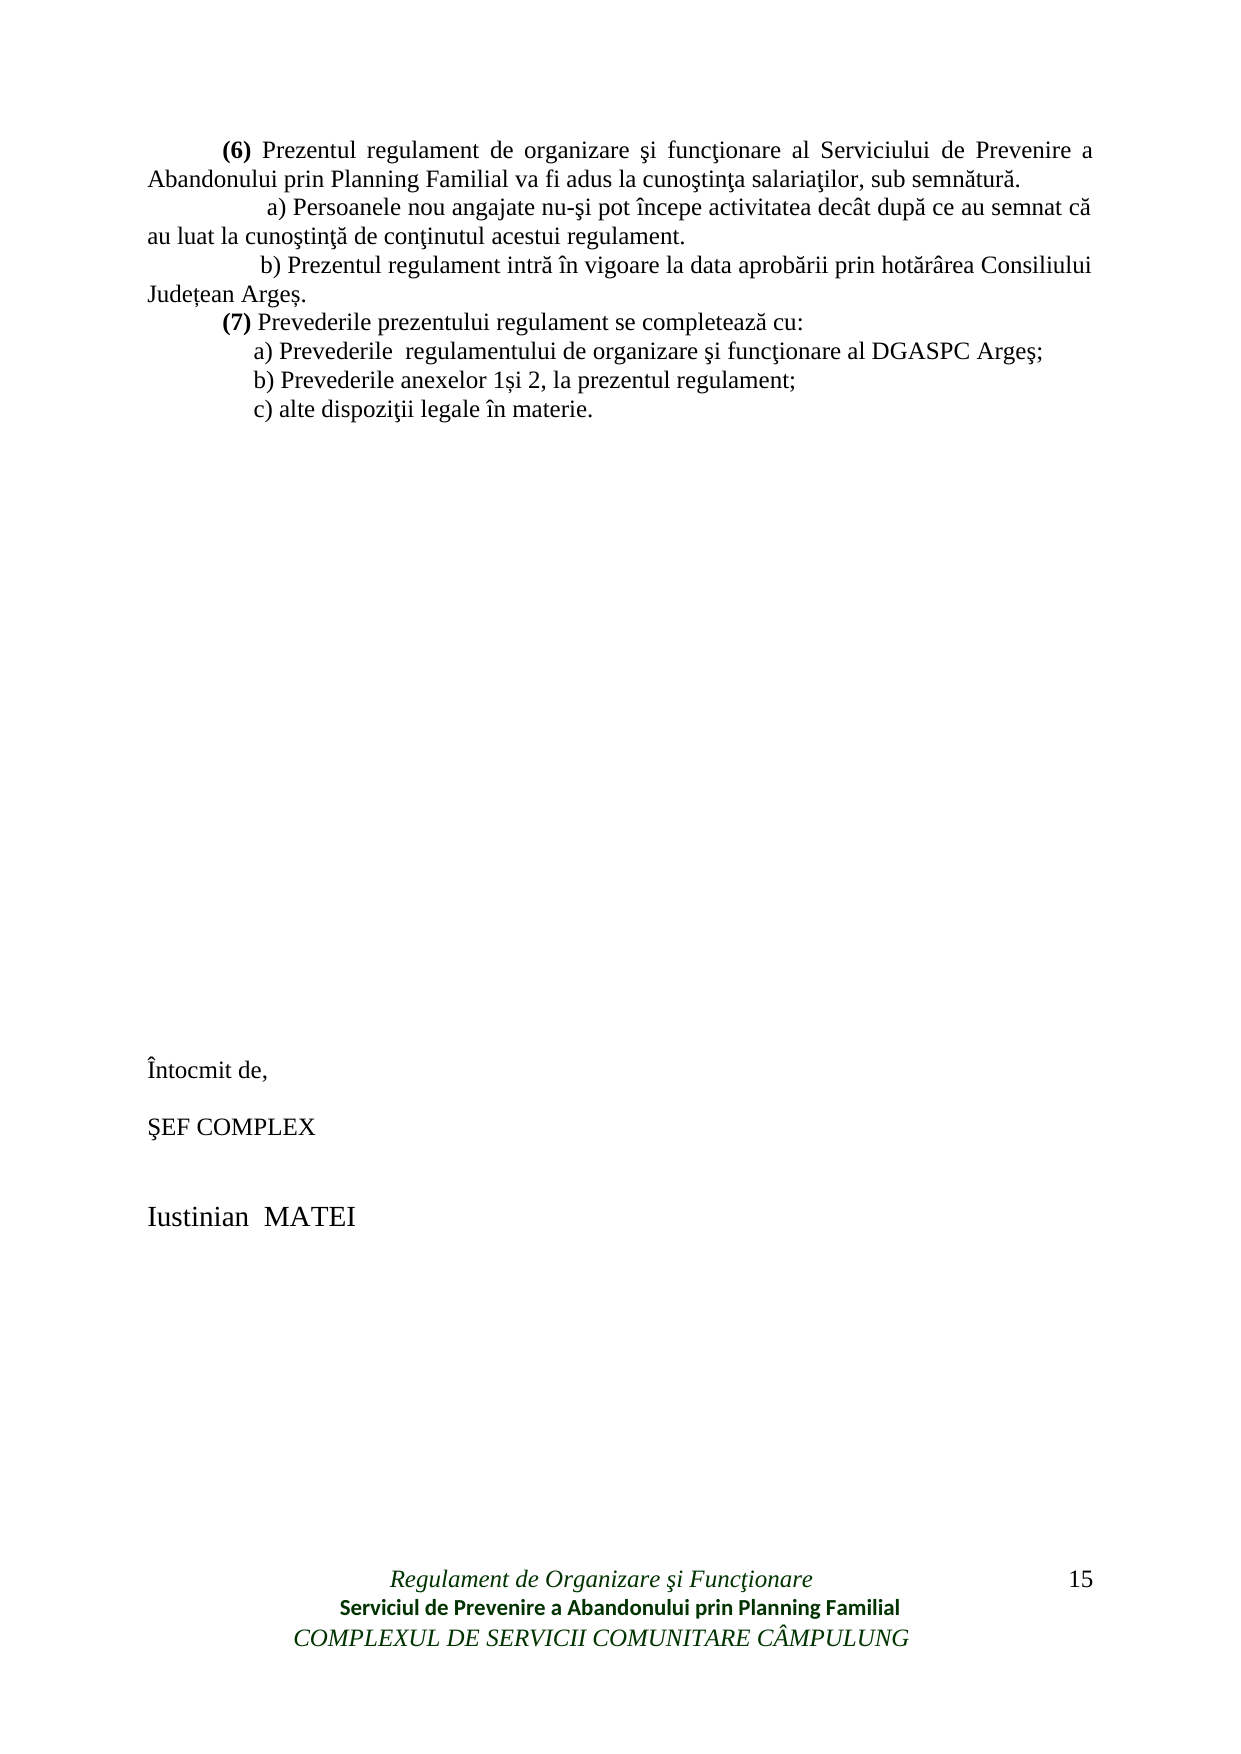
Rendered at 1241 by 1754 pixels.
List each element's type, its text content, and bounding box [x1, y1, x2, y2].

text Iustinian MATEI [147, 1199, 1093, 1232]
text Întocmit de, [147, 1055, 1093, 1084]
text ŞEF COMPLEX [147, 1112, 1093, 1141]
text b) Prezentul regulament intră în vigoare la data aprobării prin hotărârea Consiliului Județean Argeș. [147, 250, 1093, 307]
text (7) Prevederile prezentului regulament se completează cu: [147, 307, 1093, 336]
text a) Prevederile regulamentului de organizare şi funcţionare al DGASPC Argeş; [147, 336, 1093, 365]
text c) alte dispoziţii legale în materie. [147, 394, 1093, 422]
text b) Prevederile anexelor 1și 2, la prezentul regulament; [147, 365, 1093, 394]
text (6) Prezentul regulament de organizare şi funcţionare al Serviciului de Prevenire a Abandonului prin Planning Familial va fi adus la cunoştinţa salariaţilor, sub semnătură. [147, 135, 1093, 192]
text a) Persoanele nou angajate nu-şi pot începe activitatea decât după ce au semnat că au luat la cunoştinţă de conţinutul acestui regulament. [147, 192, 1093, 250]
